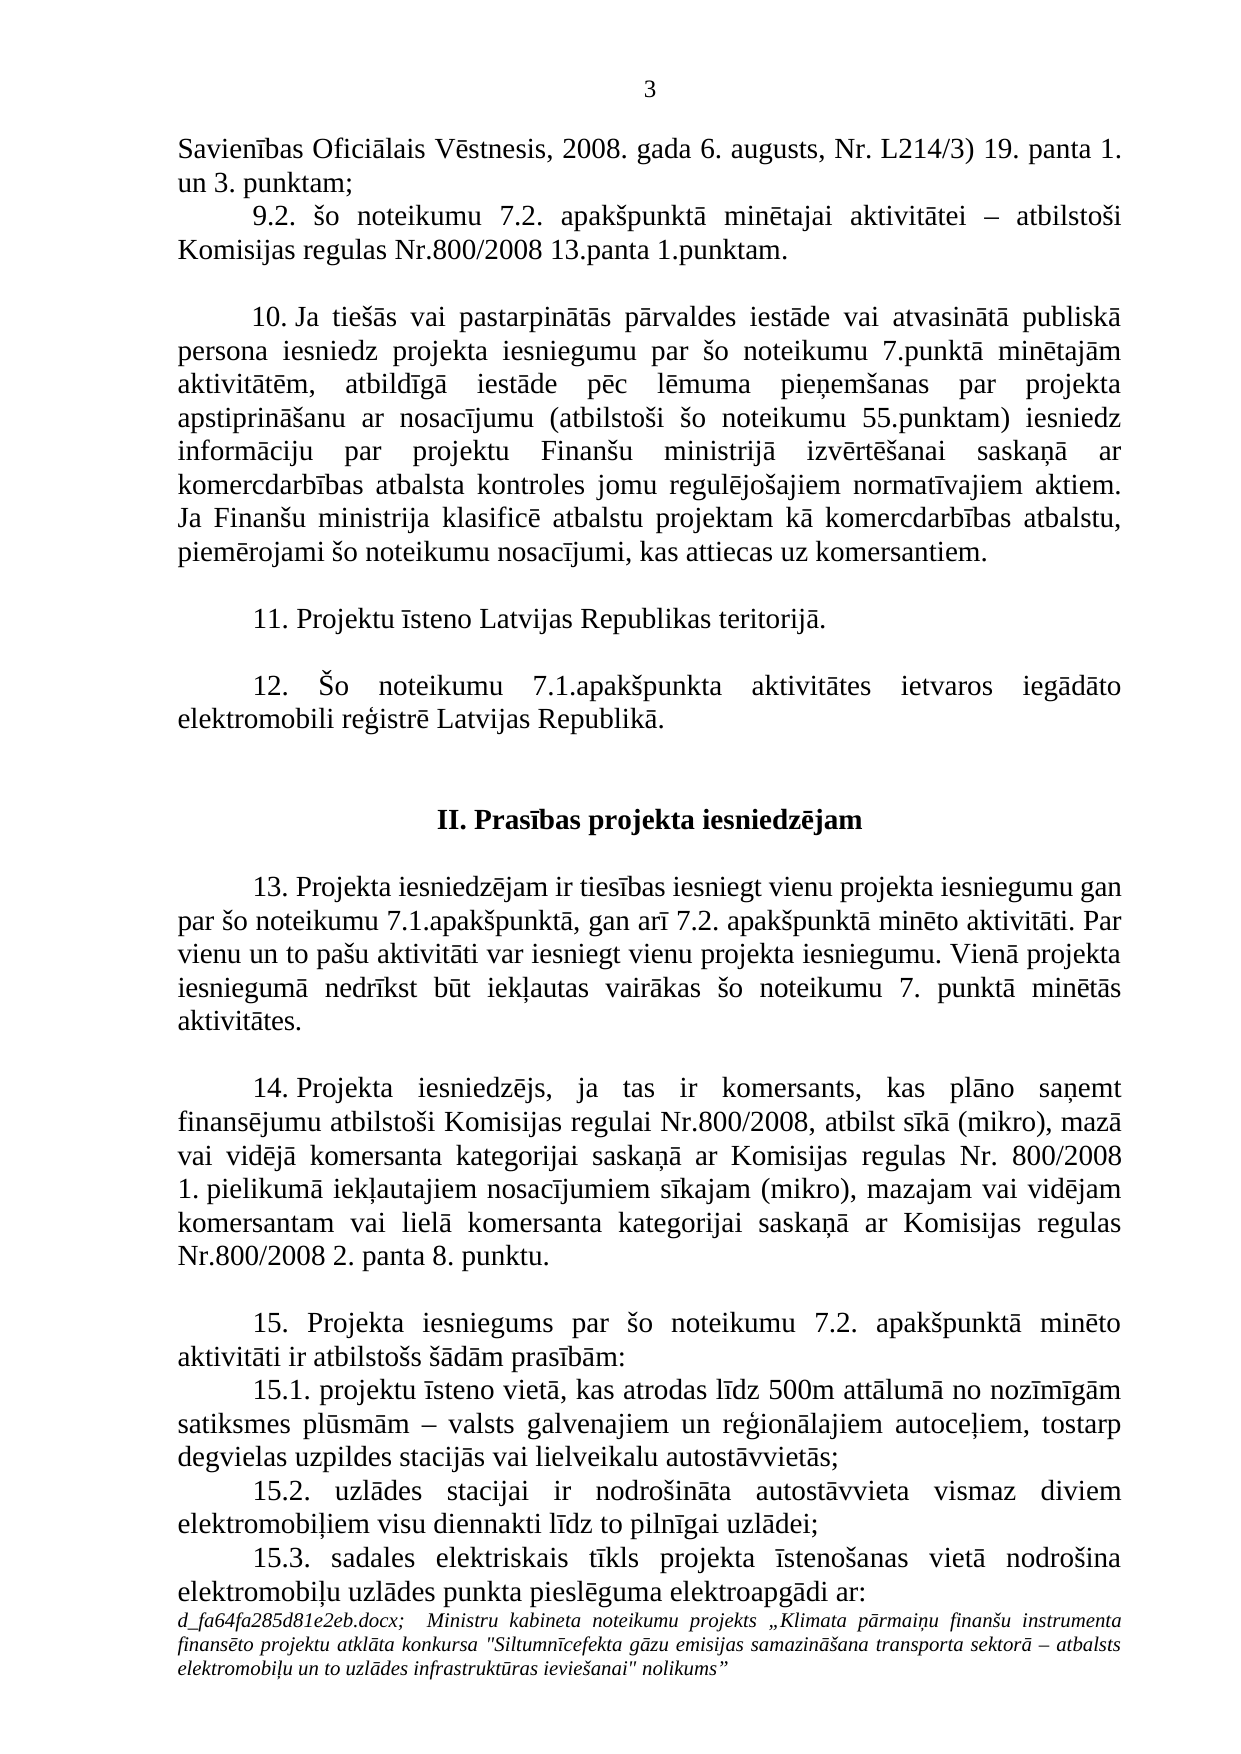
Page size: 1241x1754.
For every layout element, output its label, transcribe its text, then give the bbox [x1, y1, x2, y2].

text 13. Projekta iesniedzējam ir tiesības iesniegt vienu projekta iesniegumu gan par šo noteikumu 7.1.apakšpunktā, gan arī 7.2. apakšpunktā minēto aktivitāti. Par vienu un to pašu aktivitāti var iesniegt vienu projekta iesniegumu. Vienā projekta iesniegumā nedrīkst būt iekļautas vairākas šo noteikumu 7. punktā minētās aktivitātes. [177, 869, 1122, 1037]
text 14. Projekta iesniedzējs, ja tas ir komersants, kas plāno saņemt finansējumu atbilstoši Komisijas regulai Nr.800/2008, atbilst sīkā (mikro), mazā vai vidējā komersanta kategorijai saskaņā ar Komisijas regulas Nr. 800/2008 1. pielikumā iekļautajiem nosacījumiem sīkajam (mikro), mazajam vai vidējam komersantam vai lielā komersanta kategorijai saskaņā ar Komisijas regulas Nr.800/2008 2. panta 8. punktu. [177, 1071, 1122, 1272]
text 10. Ja tiešās vai pastarpinātās pārvaldes iestāde vai atvasinātā publiskā persona iesniedz projekta iesniegumu par šo noteikumu 7.punktā minētajām aktivitātēm, atbildīgā iestāde pēc lēmuma pieņemšanas par projekta apstiprināšanu ar nosacījumu (atbilstoši šo noteikumu 55.punktam) iesniedz informāciju par projektu Finanšu ministrijā izvērtēšanai saskaņā ar komercdarbības atbalsta kontroles jomu regulējošajiem normatīvajiem aktiem. Ja Finanšu ministrija klasificē atbalstu projektam kā komercdarbības atbalstu, piemērojami šo noteikumu nosacījumi, kas attiecas uz komersantiem. [177, 299, 1122, 567]
text 11. Projektu īsteno Latvijas Republikas teritorijā. [177, 601, 1122, 634]
text 15.3. sadales elektriskais tīkls projekta īstenošanas vietā nodrošina elektromobiļu uzlādes punkta pieslēguma elektroapgādi ar: [177, 1540, 1122, 1607]
text 15. Projekta iesniegums par šo noteikumu 7.2. apakšpunktā minēto aktivitāti ir atbilstošs šādām prasībām: [177, 1305, 1122, 1372]
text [177, 131, 1122, 198]
text II. Prasības projekta iesniedzējam [177, 802, 1122, 836]
text 15.1. projektu īsteno vietā, kas atrodas līdz 500m attālumā no nozīmīgām satiksmes plūsmām – valsts galvenajiem un reģionālajiem autoceļiem, tostarp degvielas uzpildes stacijās vai lielveikalu autostāvvietās; [177, 1372, 1122, 1473]
text 12. Šo noteikumu 7.1.apakšpunkta aktivitātes ietvaros iegādāto elektromobili reģistrē Latvijas Republikā. [177, 668, 1122, 735]
text 15.2. uzlādes stacijai ir nodrošināta autostāvvieta vismaz diviem elektromobiļiem visu diennakti līdz to pilnīgai uzlādei; [177, 1473, 1122, 1540]
text 9.2. šo noteikumu 7.2. apakšpunktā minētajai aktivitātei – atbilstoši Komisijas regulas Nr.800/2008 13.panta 1.punktam. [177, 198, 1122, 266]
